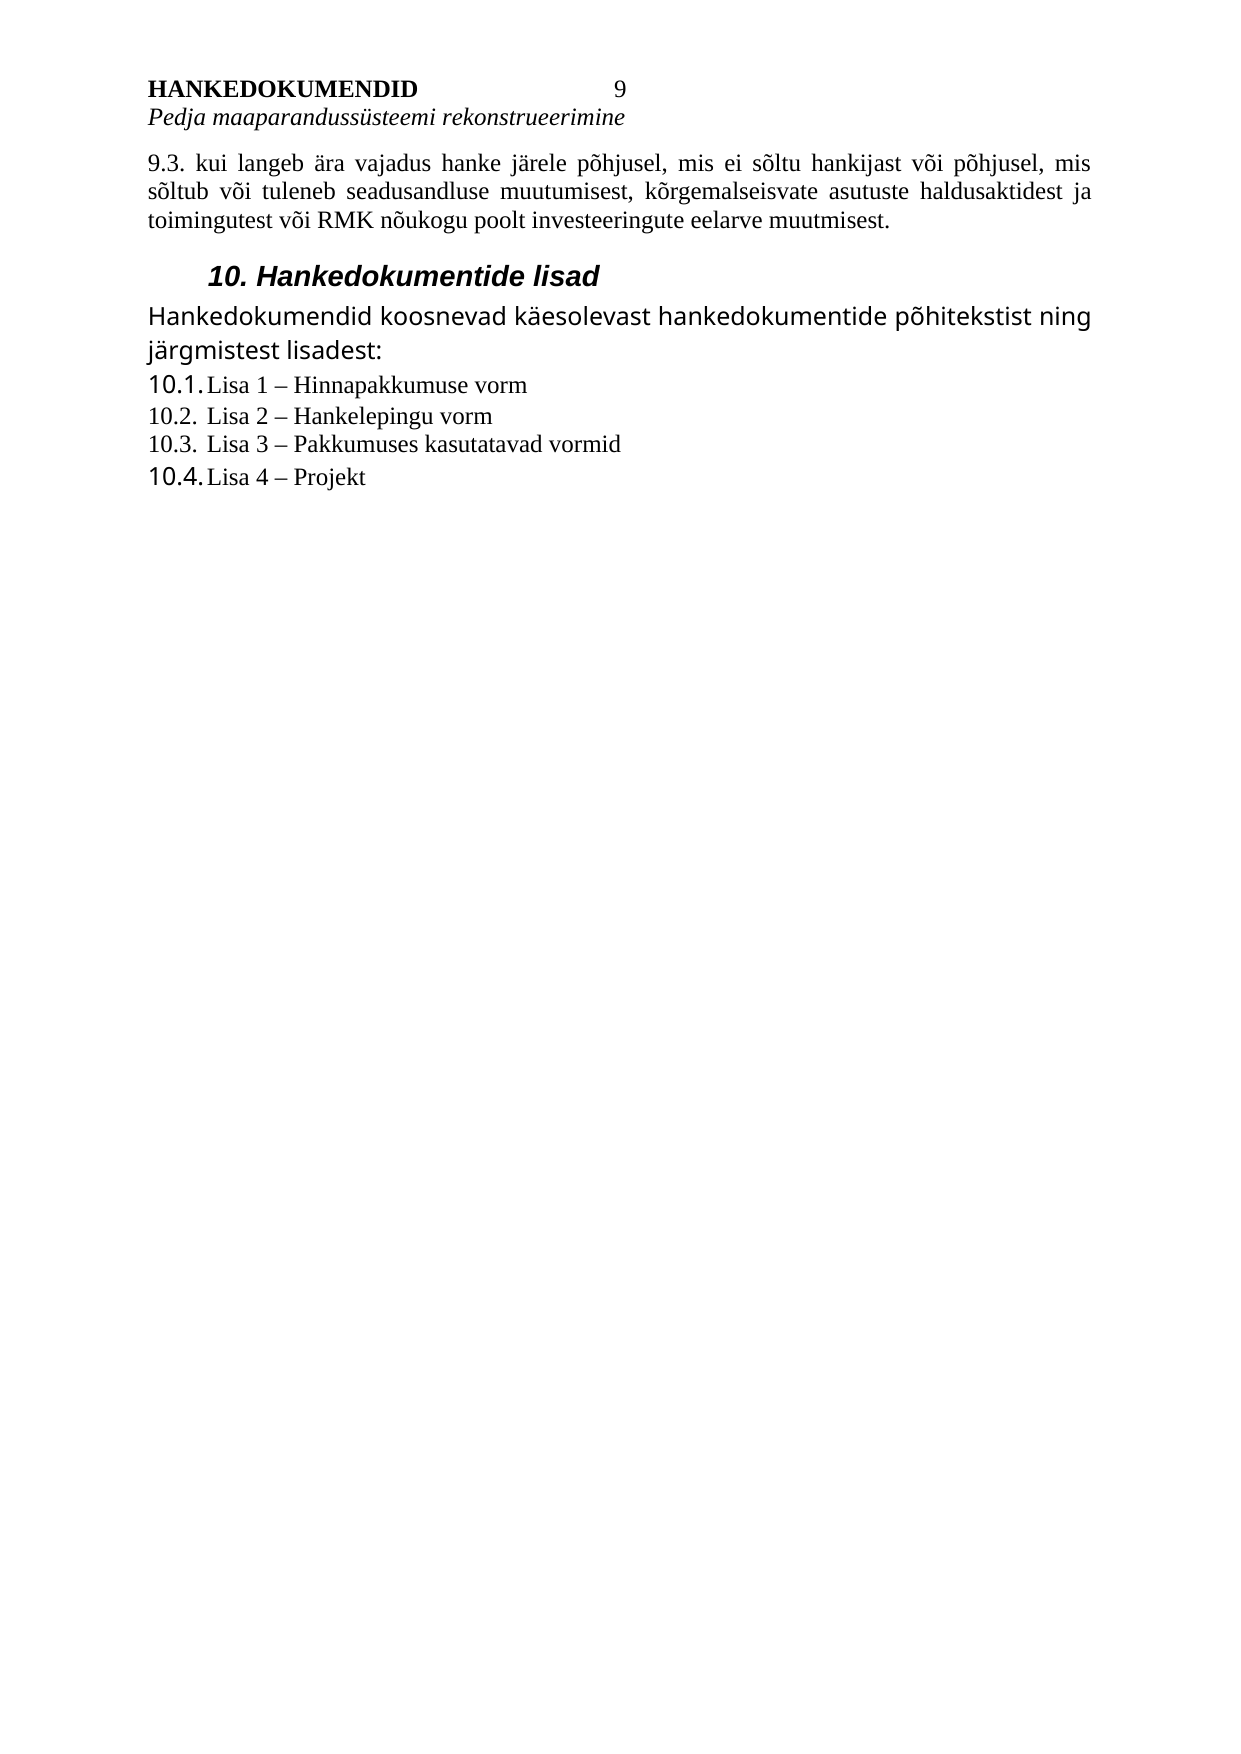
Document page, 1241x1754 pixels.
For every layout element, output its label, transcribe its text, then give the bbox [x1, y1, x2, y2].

text 10.2. Lisa 2 – Hankelepingu vorm [148, 401, 1093, 429]
text Hankedokumendid koosnevad käesolevast hankedokumentide põhitekstist ning järgmistest lisadest: [148, 299, 1093, 367]
text 10.1. Lisa 1 – Hinnapakkumuse vorm [148, 367, 1093, 401]
text 10.4. Lisa 4 – Projekt [148, 458, 1093, 492]
subtitle 10. Hankedokumentide lisad [148, 259, 1093, 292]
text 10.3. Lisa 3 – Pakkumuses kasutatavad vormid [148, 429, 1093, 458]
text 9.3. kui langeb ära vajadus hanke järele põhjusel, mis ei sõltu hankijast või põhjusel, mis sõltub või tuleneb seadusandluse muutumisest, kõrgemalseisvate asutuste haldusaktidest ja toimingutest või RMK nõukogu poolt investeeringute eelarve muutmisest. [148, 148, 1093, 234]
